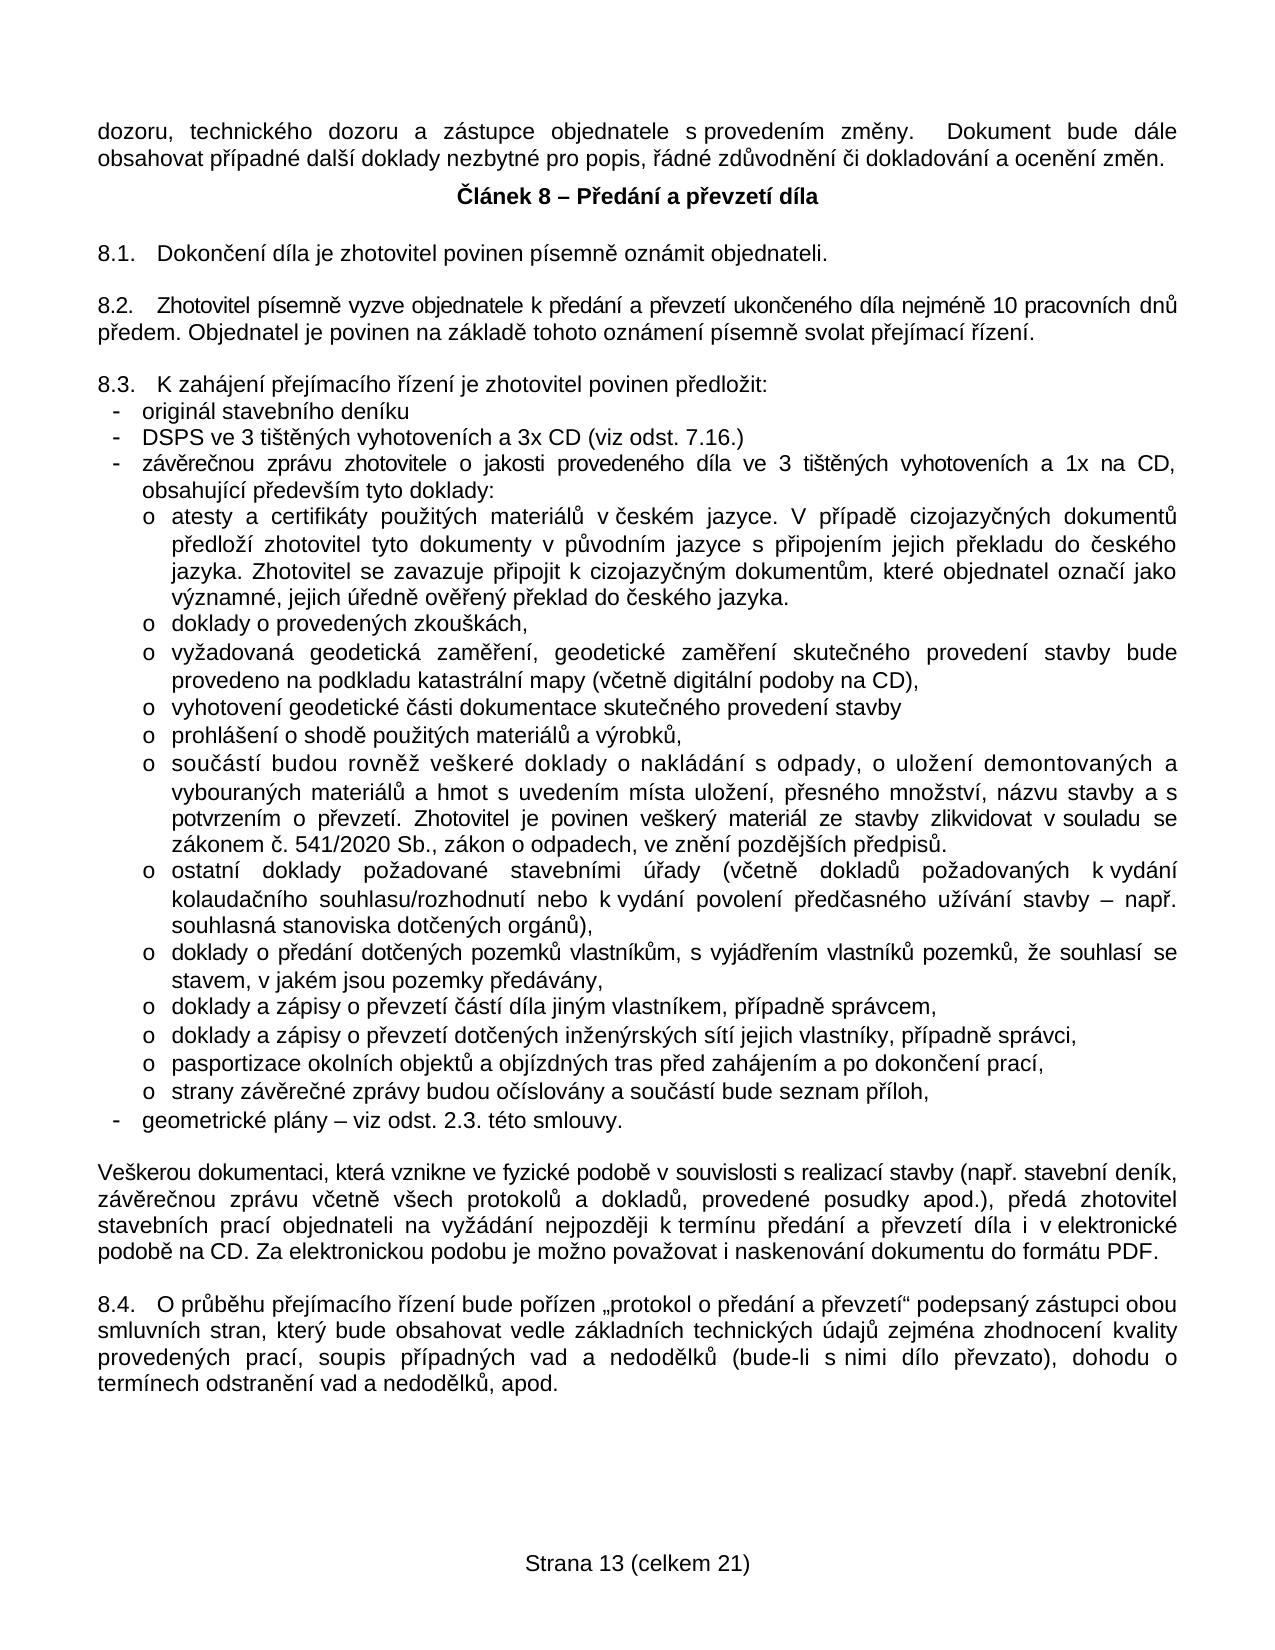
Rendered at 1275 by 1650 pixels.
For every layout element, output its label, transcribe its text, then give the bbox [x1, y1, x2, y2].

list závěrečnou zprávu zhotovitele o jakosti provedeného díla ve 3 tištěných vyhotoveních a 1x na CD, obsahující především tyto doklady: [112, 450, 1177, 503]
list K zahájení přejímacího řízení je zhotovitel povinen předložit: [97, 371, 1177, 398]
list DSPS ve 3 tištěných vyhotoveních a 3x CD (viz odst. 7.16.) [112, 424, 1177, 450]
list O průběhu přejímacího řízení bude pořízen „protokol o předání a převzetí“ podepsaný zástupci obou smluvních stran, který bude obsahovat vedle základních technických údajů zejména zhodnocení kvality provedených prací, soupis případných vad a nedodělků (bude-li s nimi dílo převzato), dohodu o termínech odstranění vad a nedodělků, apod. [97, 1291, 1177, 1396]
list pasportizace okolních objektů a objízdných tras před zahájením a po dokončení prací, [142, 1050, 1177, 1078]
list prohlášení o shodě použitých materiálů a výrobků, [142, 722, 1177, 750]
list Dokončení díla je zhotovitel povinen písemně oznámit objednateli. [97, 239, 1177, 266]
text Článek 8 – Předání a převzetí díla [97, 183, 1177, 210]
list doklady a zápisy o převzetí dotčených inženýrských sítí jejich vlastníky, případně správci, [142, 1022, 1177, 1050]
list Zhotovitel písemně vyzve objednatele k předání a převzetí ukončeného díla nejméně 10 pracovních dnů předem. Objednatel je povinen na základě tohoto oznámení písemně svolat přejímací řízení. [97, 292, 1177, 345]
list vyžadovaná geodetická zaměření, geodetické zaměření skutečného provedení stavby bude provedeno na podkladu katastrální mapy (včetně digitální podoby na CD), [142, 639, 1177, 693]
list doklady o předání dotčených pozemků vlastníkům, s vyjádřením vlastníků pozemků, že souhlasí se stavem, v jakém jsou pozemky předávány, [142, 938, 1177, 993]
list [97, 118, 1177, 171]
text Veškerou dokumentaci, která vznikne ve fyzické podobě v souvislosti s realizací stavby (např. stavební deník, závěrečnou zprávu včetně všech protokolů a dokladů, provedené posudky apod.), předá zhotovitel stavebních prací objednateli na vyžádání nejpozději k termínu předání a převzetí díla i v elektronické podobě na CD. Za elektronickou podobu je možno považovat i naskenování dokumentu do formátu PDF. [97, 1159, 1177, 1265]
list ostatní doklady požadované stavebními úřady (včetně dokladů požadovaných k vydání kolaudačního souhlasu/rozhodnutí nebo k vydání povolení předčasného užívání stavby – např. souhlasná stanoviska dotčených orgánů), [142, 857, 1177, 938]
list součástí budou rovněž veškeré doklady o nakládání s odpady, o uložení demontovaných a vybouraných materiálů a hmot s uvedením místa uložení, přesného množství, názvu stavby a s potvrzením o převzetí. Zhotovitel je povinen veškerý materiál ze stavby zlikvidovat v souladu se zákonem č. 541/2020 Sb., zákon o odpadech, ve znění pozdějších předpisů. [142, 750, 1177, 857]
list doklady a zápisy o převzetí částí díla jiným vlastníkem, případně správcem, [142, 993, 1177, 1022]
list strany závěrečné zprávy budou očíslovány a součástí bude seznam příloh, [142, 1078, 1177, 1107]
list vyhotovení geodetické části dokumentace skutečného provedení stavby [142, 693, 1177, 722]
list geometrické plány – viz odst. 2.3. této smlouvy. [112, 1107, 1177, 1133]
list doklady o provedených zkouškách, [142, 610, 1177, 639]
list originál stavebního deníku [112, 398, 1177, 424]
list atesty a certifikáty použitých materiálů v českém jazyce. V případě cizojazyčných dokumentů předloží zhotovitel tyto dokumenty v původním jazyce s připojením jejich překladu do českého jazyka. Zhotovitel se zavazuje připojit k cizojazyčným dokumentům, které objednatel označí jako významné, jejich úředně ověřený překlad do českého jazyka. [142, 503, 1177, 610]
